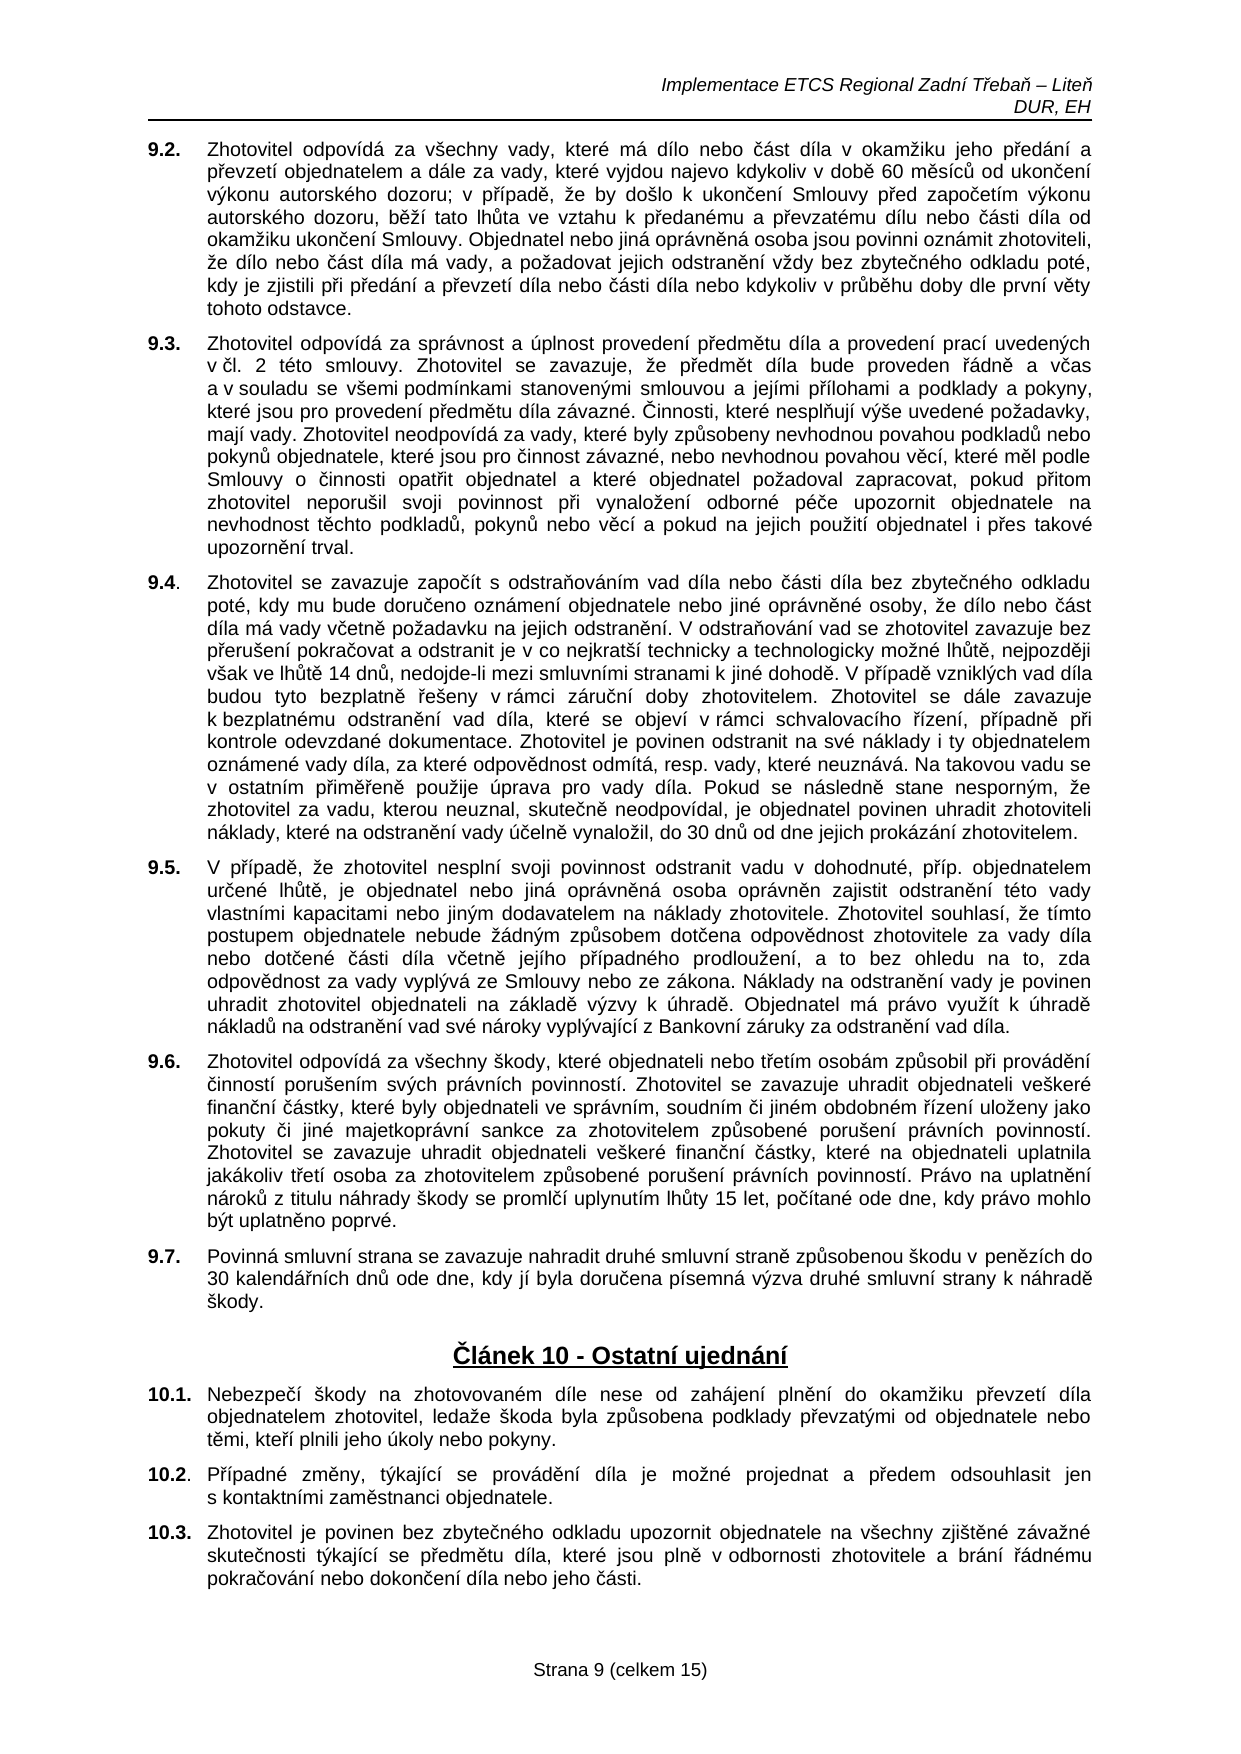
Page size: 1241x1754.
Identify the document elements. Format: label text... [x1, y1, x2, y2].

subtitle 9.2. Zhotovitel odpovídá za všechny vady, které má dílo nebo část díla v okamžiku jeho předání a převzetí objednatelem a dále za vady, které vyjdou najevo kdykoliv v době 60 měsíců od ukončení výkonu autorského dozoru; v případě, že by došlo k ukončení Smlouvy před započetím výkonu autorského dozoru, běží tato lhůta ve vztahu k předanému a převzatému dílu nebo části díla od okamžiku ukončení Smlouvy. Objednatel nebo jiná oprávněná osoba jsou povinni oznámit zhotoviteli, že dílo nebo část díla má vady, a požadovat jejich odstranění vždy bez zbytečného odkladu poté, kdy je zjistili při předání a převzetí díla nebo části díla nebo kdykoliv v průběhu doby dle první věty tohoto odstavce. [148, 137, 1092, 319]
text 9.5. V případě, že zhotovitel nesplní svoji povinnost odstranit vadu v dohodnuté, příp. objednatelem určené lhůtě, je objednatel nebo jiná oprávněná osoba oprávněn zajistit odstranění této vady vlastními kapacitami nebo jiným dodavatelem na náklady zhotovitele. Zhotovitel souhlasí, že tímto postupem objednatele nebude žádným způsobem dotčena odpovědnost zhotovitele za vady díla nebo dotčené části díla včetně jejího případného prodloužení, a to bez ohledu na to, zda odpovědnost za vady vyplývá ze Smlouvy nebo ze zákona. Náklady na odstranění vady je povinen uhradit zhotovitel objednateli na základě výzvy k úhradě. Objednatel má právo využít k úhradě nákladů na odstranění vad své nároky vyplývající z Bankovní záruky za odstranění vad díla. [148, 856, 1092, 1038]
text 10.2. Případné změny, týkající se provádění díla je možné projednat a předem odsouhlasit jen s kontaktními zaměstnanci objednatele. [148, 1463, 1092, 1509]
text 9.4. Zhotovitel se zavazuje započít s odstraňováním vad díla nebo části díla bez zbytečného odkladu poté, kdy mu bude doručeno oznámení objednatele nebo jiné oprávněné osoby, že dílo nebo část díla má vady včetně požadavku na jejich odstranění. V odstraňování vad se zhotovitel zavazuje bez přerušení pokračovat a odstranit je v co nejkratší technicky a technologicky možné lhůtě, nejpozději však ve lhůtě 14 dnů, nedojde-li mezi smluvními stranami k jiné dohodě. V případě vzniklých vad díla budou tyto bezplatně řešeny v rámci záruční doby zhotovitelem. Zhotovitel se dále zavazuje k bezplatnému odstranění vad díla, které se objeví v rámci schvalovacího řízení, případně při kontrole odevzdané dokumentace. Zhotovitel je povinen odstranit na své náklady i ty objednatelem oznámené vady díla, za které odpovědnost odmítá, resp. vady, které neuznává. Na takovou vadu se v ostatním přiměřeně použije úprava pro vady díla. Pokud se následně stane nesporným, že zhotovitel za vadu, kterou neuznal, skutečně neodpovídal, je objednatel povinen uhradit zhotoviteli náklady, které na odstranění vady účelně vynaložil, do 30 dnů od dne jejich prokázání zhotovitelem. [148, 571, 1092, 844]
text 10.1. Nebezpečí škody na zhotovovaném díle nese od zahájení plnění do okamžiku převzetí díla objednatelem zhotovitel, ledaže škoda byla způsobena podklady převzatými od objednatele nebo těmi, kteří plnili jeho úkoly nebo pokyny. [148, 1383, 1092, 1451]
subtitle 9.3. Zhotovitel odpovídá za správnost a úplnost provedení předmětu díla a provedení prací uvedených v čl. 2 této smlouvy. Zhotovitel se zavazuje, že předmět díla bude proveden řádně a včas a v souladu se všemi podmínkami stanovenými smlouvou a jejími přílohami a podklady a pokyny, které jsou pro provedení předmětu díla závazné. Činnosti, které nesplňují výše uvedené požadavky, mají vady. Zhotovitel neodpovídá za vady, které byly způsobeny nevhodnou povahou podkladů nebo pokynů objednatele, které jsou pro činnost závazné, nebo nevhodnou povahou věcí, které měl podle Smlouvy o činnosti opatřit objednatel a které objednatel požadoval zapracovat, pokud přitom zhotovitel neporušil svoji povinnost při vynaložení odborné péče upozornit objednatele na nevhodnost těchto podkladů, pokynů nebo věcí a pokud na jejich použití objednatel i přes takové upozornění trval. [148, 332, 1092, 559]
text 9.6. Zhotovitel odpovídá za všechny škody, které objednateli nebo třetím osobám způsobil při provádění činností porušením svých právních povinností. Zhotovitel se zavazuje uhradit objednateli veškeré finanční částky, které byly objednateli ve správním, soudním či jiném obdobném řízení uloženy jako pokuty či jiné majetkoprávní sankce za zhotovitelem způsobené porušení právních povinností. Zhotovitel se zavazuje uhradit objednateli veškeré finanční částky, které na objednateli uplatnila jakákoliv třetí osoba za zhotovitelem způsobené porušení právních povinností. Právo na uplatnění nároků z titulu náhrady škody se promlčí uplynutím lhůty 15 let, počítané ode dne, kdy právo mohlo být uplatněno poprvé. [148, 1050, 1092, 1232]
text 10.3. Zhotovitel je povinen bez zbytečného odkladu upozornit objednatele na všechny zjištěné závažné skutečnosti týkající se předmětu díla, které jsou plně v odbornosti zhotovitele a brání řádnému pokračování nebo dokončení díla nebo jeho části. [148, 1521, 1092, 1589]
subtitle Článek 10 - Ostatní ujednání [148, 1341, 1092, 1370]
text 9.7. Povinná smluvní strana se zavazuje nahradit druhé smluvní straně způsobenou škodu v penězích do 30 kalendářních dnů ode dne, kdy jí byla doručena písemná výzva druhé smluvní strany k náhradě škody. [148, 1244, 1092, 1313]
